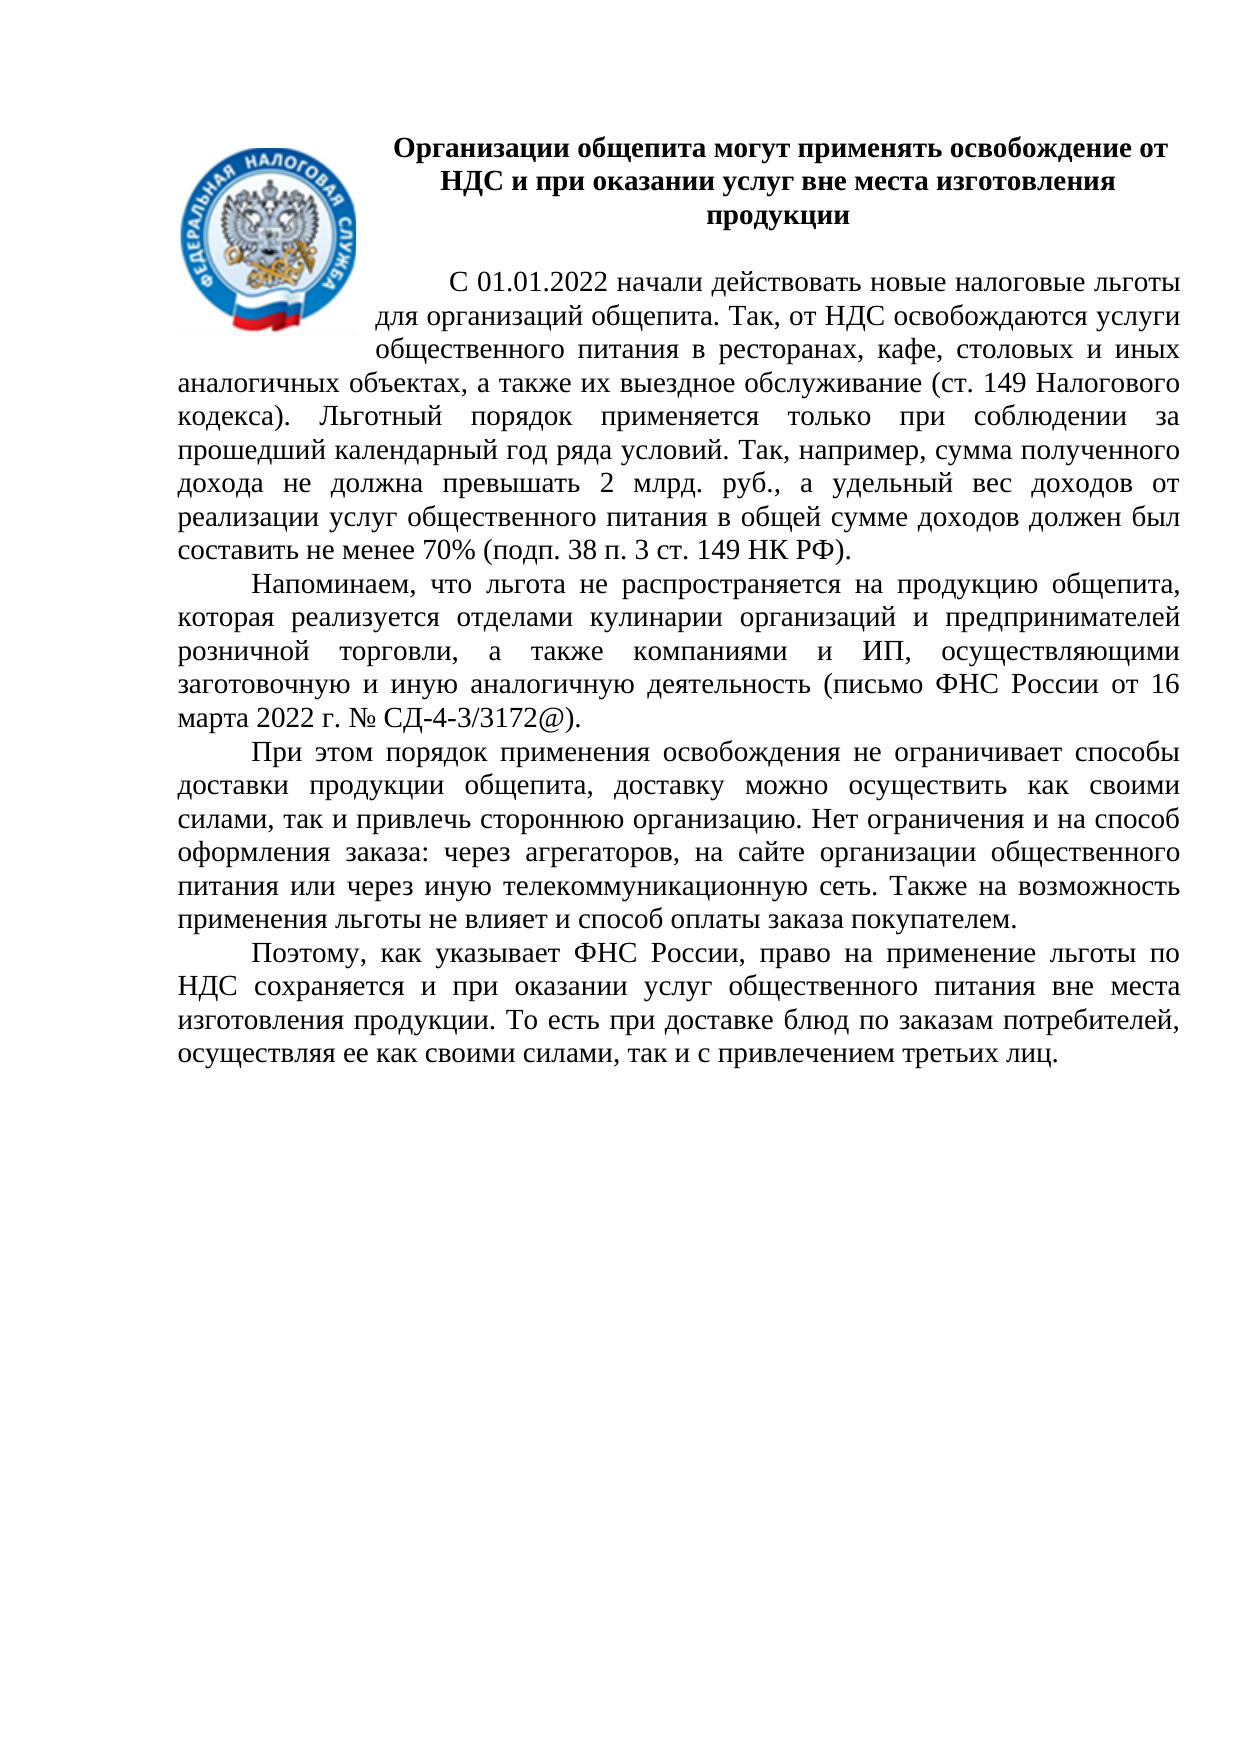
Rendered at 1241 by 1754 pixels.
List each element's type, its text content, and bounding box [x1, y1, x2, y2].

text Напоминаем, что льгота не распространяется на продукцию общепита, которая реализуется отделами кулинарии организаций и предпринимателей розничной торговли, а также компаниями и ИП, осуществляющими заготовочную и иную аналогичную деятельность (письмо ФНС России от 16 марта 2022 г. № СД-4-3/3172@). [177, 566, 1181, 734]
text Поэтому, как указывает ФНС России, право на применение льготы по НДС сохраняется и при оказании услуг общественного питания вне места изготовления продукции. То есть при доставке блюд по заказам потребителей, осуществляя ее как своими силами, так и с привлечением третьих лиц. [177, 935, 1181, 1069]
text Организации общепита могут применять освобождение от НДС и при оказании услуг вне места изготовления продукции [177, 130, 1181, 231]
picture [178, 148, 357, 337]
text При этом порядок применения освобождения не ограничивает способы доставки продукции общепита, доставку можно осуществить как своими силами, так и привлечь стороннюю организацию. Нет ограничения и на способ оформления заказа: через агрегаторов, на сайте организации общественного питания или через иную телекоммуникационную сеть. Также на возможность применения льготы не влияет и способ оплаты заказа покупателем. [177, 734, 1181, 935]
text С 01.01.2022 начали действовать новые налоговые льготы для организаций общепита. Так, от НДС освобождаются услуги общественного питания в ресторанах, кафе, столовых и иных аналогичных объектах, а также их выездное обслуживание (ст. 149 Налогового кодекса). Льготный порядок применяется только при соблюдении за прошедший календарный год ряда условий. Так, например, сумма полученного дохода не должна превышать 2 млрд. руб., а удельный вес доходов от реализации услуг общественного питания в общей сумме доходов должен был составить не менее 70% (подп. 38 п. 3 ст. 149 НК РФ). [177, 264, 1181, 566]
